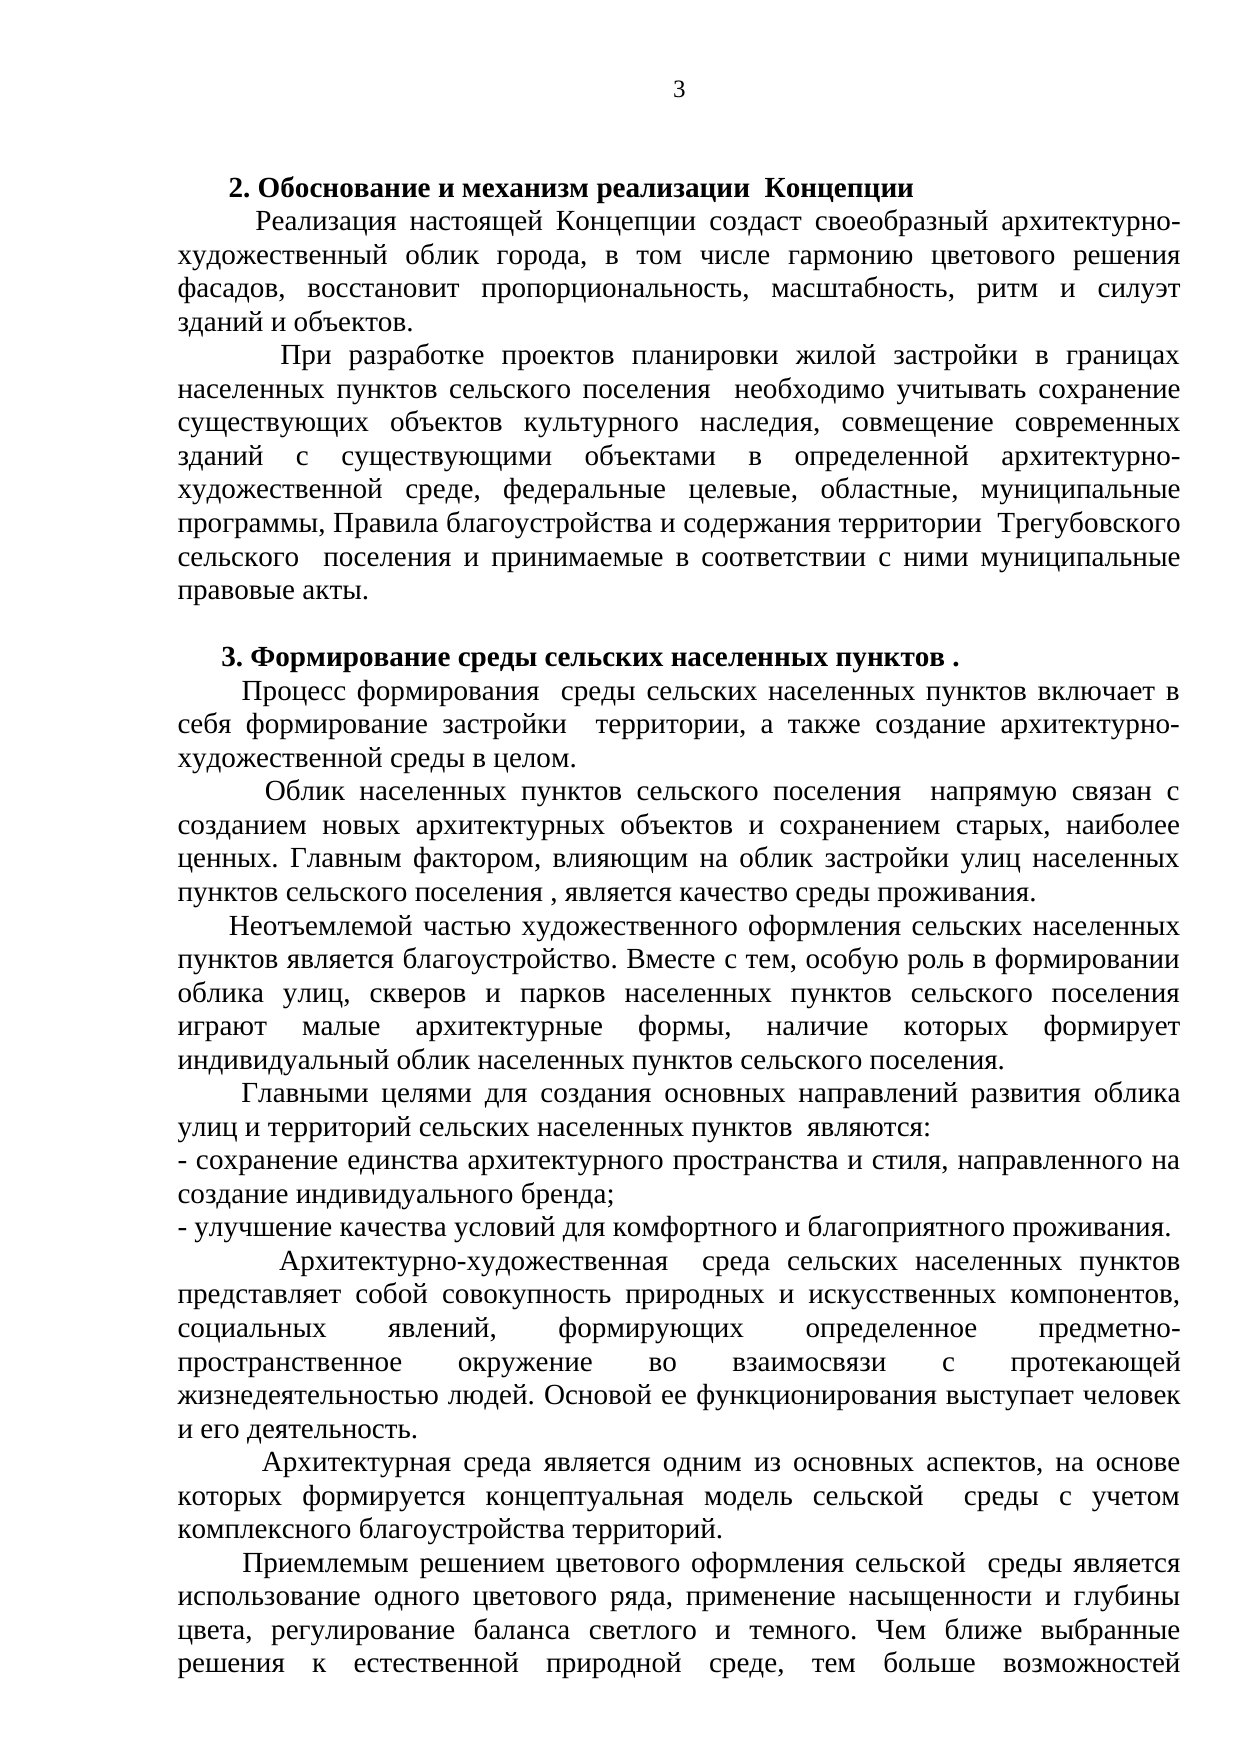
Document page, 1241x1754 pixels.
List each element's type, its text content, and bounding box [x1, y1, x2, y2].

text Архитектурно-художественная среда сельских населенных пунктов представляет собой совокупность природных и искусственных компонентов, социальных явлений, формирующих определенное предметно-пространственное окружение во взаимосвязи с протекающей жизнедеятельностью людей. Основой ее функционирования выступает человек и его деятельность. [177, 1243, 1181, 1444]
text Реализация настоящей Концепции создаст своеобразный архитектурно-художественный облик города, в том числе гармонию цветового решения фасадов, восстановит пропорциональность, масштабность, ритм и силуэт зданий и объектов. [177, 203, 1181, 337]
text Архитектурная среда является одним из основных аспектов, на основе которых формируется концептуальная модель сельской среды с учетом комплексного благоустройства территорий. [177, 1444, 1181, 1545]
text Облик населенных пунктов сельского поселения напрямую связан с созданием новых архитектурных объектов и сохранением старых, наиболее ценных. Главным фактором, влияющим на облик застройки улиц населенных пунктов сельского поселения , является качество среды проживания. [177, 773, 1181, 908]
text 2. Обоснование и механизм реализации Концепции [177, 170, 1181, 203]
text 3. Формирование среды сельских населенных пунктов . [177, 639, 1181, 673]
text - сохранение единства архитектурного пространства и стиля, направленного на создание индивидуального бренда; [177, 1142, 1181, 1209]
text Неотъемлемой частью художественного оформления сельских населенных пунктов является благоустройство. Вместе с тем, особую роль в формировании облика улиц, скверов и парков населенных пунктов сельского поселения играют малые архитектурные формы, наличие которых формирует индивидуальный облик населенных пунктов сельского поселения. [177, 908, 1181, 1075]
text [177, 1545, 1181, 1679]
text - улучшение качества условий для комфортного и благоприятного проживания. [177, 1209, 1181, 1243]
text Процесс формирования среды сельских населенных пунктов включает в себя формирование застройки территории, а также создание архитектурно-художественной среды в целом. [177, 673, 1181, 773]
text Главными целями для создания основных направлений развития облика улиц и территорий сельских населенных пунктов являются: [177, 1075, 1181, 1142]
text При разработке проектов планировки жилой застройки в границах населенных пунктов сельского поселения необходимо учитывать сохранение существующих объектов культурного наследия, совмещение современных зданий с существующими объектами в определенной архитектурно-художественной среде, федеральные целевые, областные, муниципальные программы, Правила благоустройства и содержания территории Трегубовского сельского поселения и принимаемые в соответствии с ними муниципальные правовые акты. [177, 337, 1181, 606]
